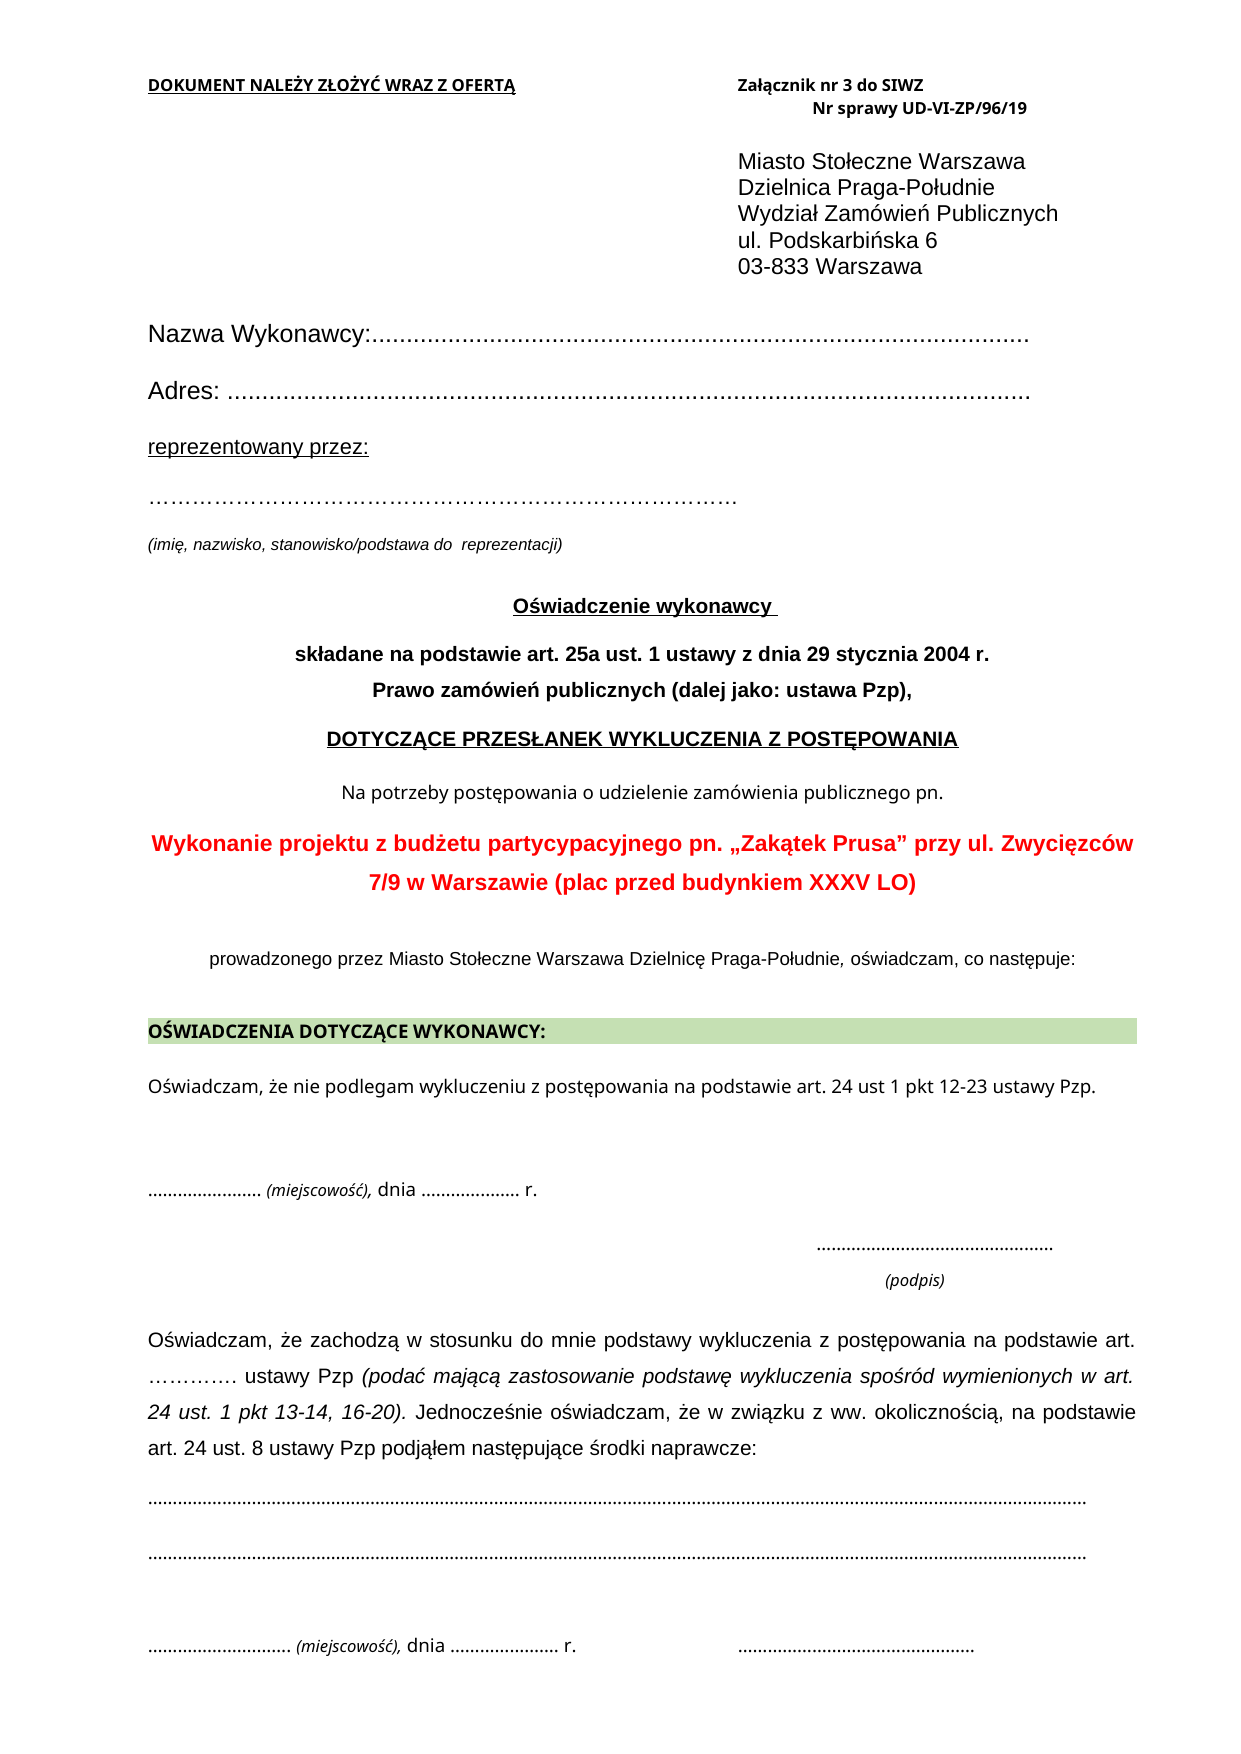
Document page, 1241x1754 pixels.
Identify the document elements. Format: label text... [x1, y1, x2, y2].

text (imię, nazwisko, stanowisko/podstawa do reprezentacji) [148, 535, 768, 554]
text ul. Podskarbińska 6 [148, 227, 1137, 253]
text składane na podstawie art. 25a ust. 1 ustawy z dnia 29 stycznia 2004 r. [148, 642, 1137, 666]
text 03-833 Warszawa [148, 253, 1137, 279]
text (podpis) [148, 1269, 1137, 1292]
text Na potrzeby postępowania o udzielenie zamówienia publicznego pn. [148, 779, 1137, 804]
text Nazwa Wykonawcy:............................................................................................... [148, 319, 1137, 348]
text Wykonanie projektu z budżetu partycypacyjnego pn. „Zakątek Prusa” przy ul. Zwycięzców 7/9 w Warszawie (plac przed budynkiem XXXV LO) [148, 830, 1137, 896]
text Adres: .................................................................................................................... [148, 376, 1137, 405]
text ………………………………………… [148, 1231, 1137, 1256]
text …………….……. (miejscowość), dnia ………….……. r. [148, 1176, 1137, 1201]
text DOTYCZĄCE PRZESŁANEK WYKLUCZENIA Z POSTĘPOWANIA [148, 726, 1137, 750]
text ………………….……. (miejscowość), dnia …………………. r. ………………………………………… [148, 1632, 1137, 1658]
text Prawo zamówień publicznych (dalej jako: ustawa Pzp), [148, 678, 1137, 702]
text Dzielnica Praga-Południe [148, 174, 1137, 200]
text Wydział Zamówień Publicznych [148, 200, 1137, 227]
text reprezentowany przez: [148, 434, 1137, 459]
text OŚWIADCZENIA DOTYCZĄCE WYKONAWCY: [148, 1018, 1137, 1044]
text ……………………………………………………………………………………………………………………………………………………………….……… [148, 1539, 1137, 1565]
text ……………………………………………………………………………………………………………………………………………………………….……… [148, 1484, 1137, 1510]
text Miasto Stołeczne Warszawa [664, 148, 1137, 174]
text Oświadczam, że nie podlegam wykluczeniu z postępowania na podstawie art. 24 ust 1 pkt 12-23 ustawy Pzp. [148, 1073, 1137, 1098]
text prowadzonego przez Miasto Stołeczne Warszawa Dzielnicę Praga-Południe, oświadczam, co następuje: [148, 948, 1137, 969]
text Oświadczam, że zachodzą w stosunku do mnie podstawy wykluczenia z postępowania na podstawie art. …………. ustawy Pzp (podać mającą zastosowanie podstawę wykluczenia spośród wymienionych w art. 24 ust. 1 pkt 13-14, 16-20). Jednocześnie oświadczam, że w związku z ww. okolicznością, na podstawie art. 24 ust. 8 ustawy Pzp podjąłem następujące środki naprawcze: [148, 1328, 1137, 1460]
text Oświadczenie wykonawcy [148, 594, 1137, 618]
text ……………………………………………………………………… [148, 484, 842, 509]
